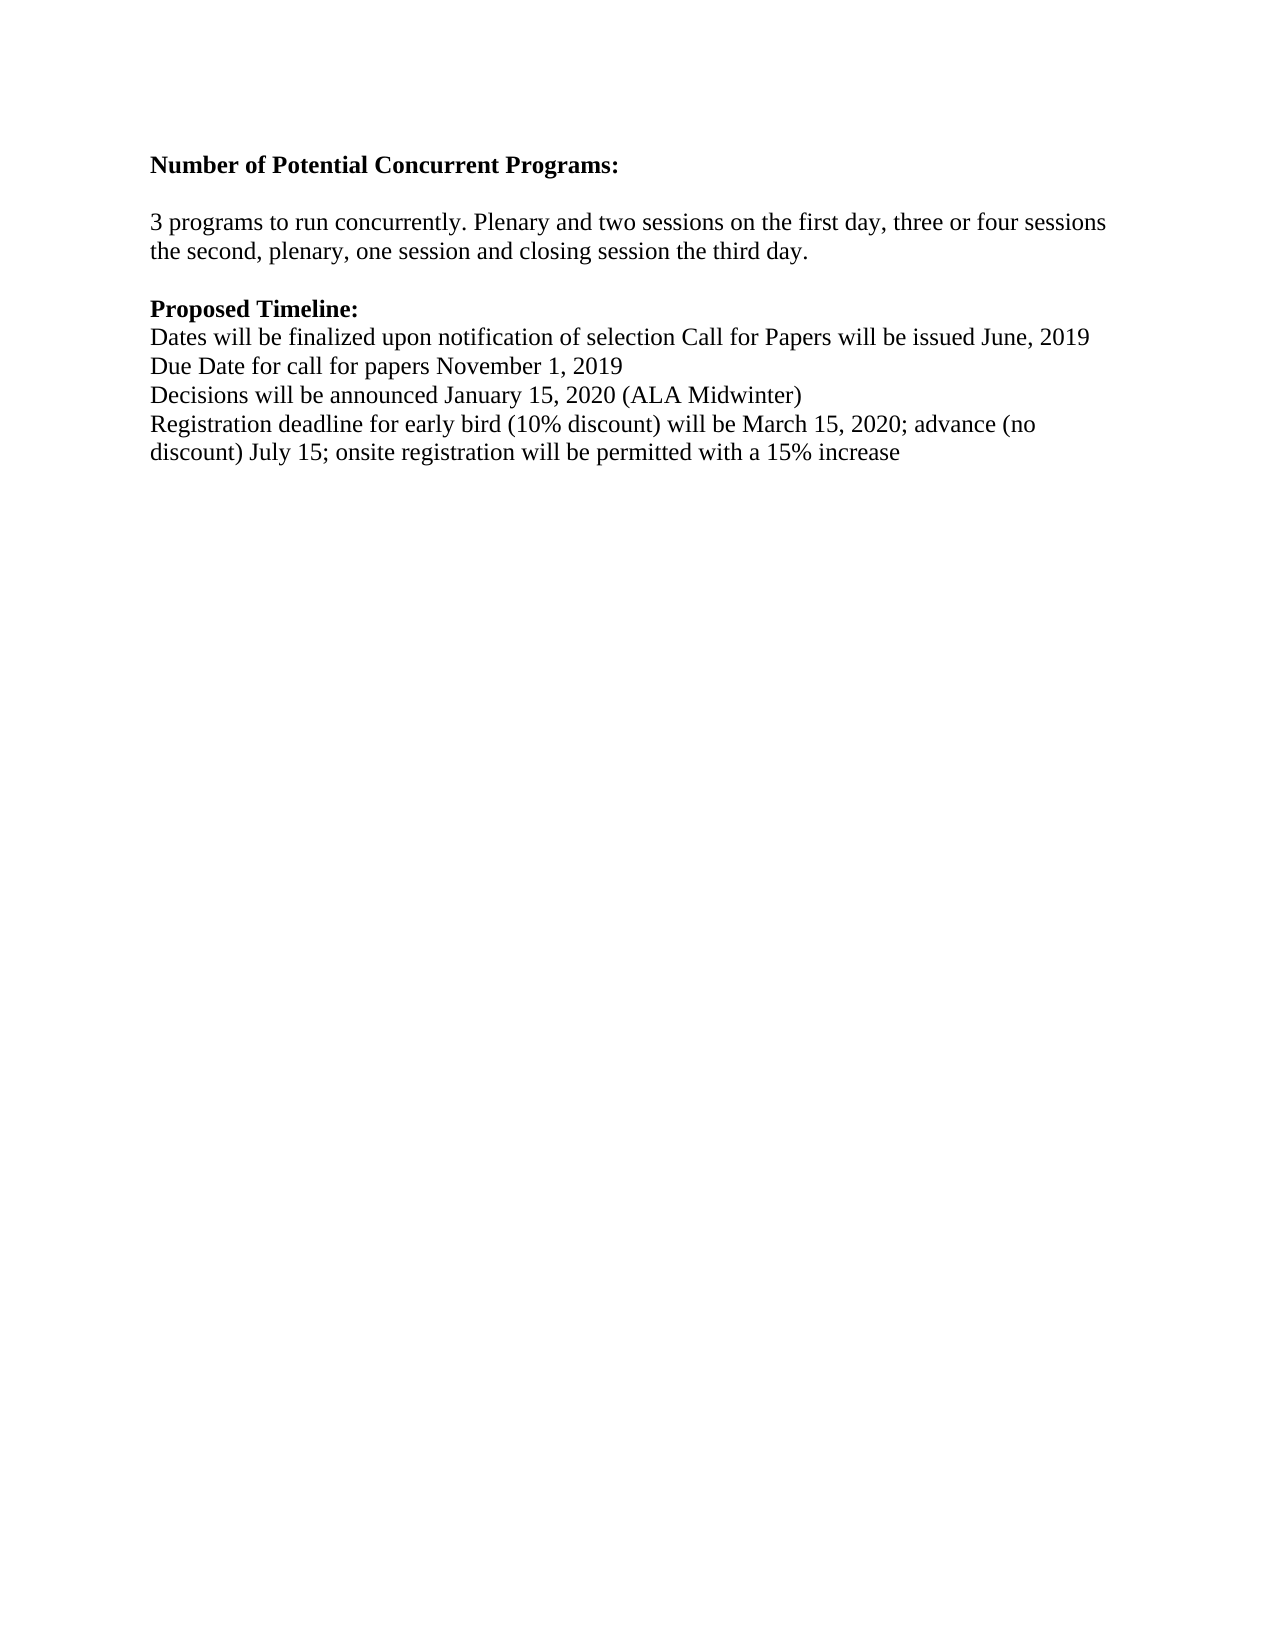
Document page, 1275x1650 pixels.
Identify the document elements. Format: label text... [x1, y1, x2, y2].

text Registration deadline for early bird (10% discount) will be March 15, 2020; advance (no discount) July 15; onsite registration will be permitted with a 15% increase [150, 409, 1125, 466]
text 3 programs to run concurrently. Plenary and two sessions on the first day, three or four sessions the second, plenary, one session and closing session the third day. [150, 207, 1125, 265]
text Number of Potential Concurrent Programs: [150, 150, 1125, 179]
text Due Date for call for papers November 1, 2019 [150, 351, 1125, 380]
text Proposed Timeline: [150, 294, 1125, 322]
text Decisions will be announced January 15, 2020 (ALA Midwinter) [150, 380, 1125, 409]
text Dates will be finalized upon notification of selection Call for Papers will be issued June, 2019 [150, 322, 1125, 351]
